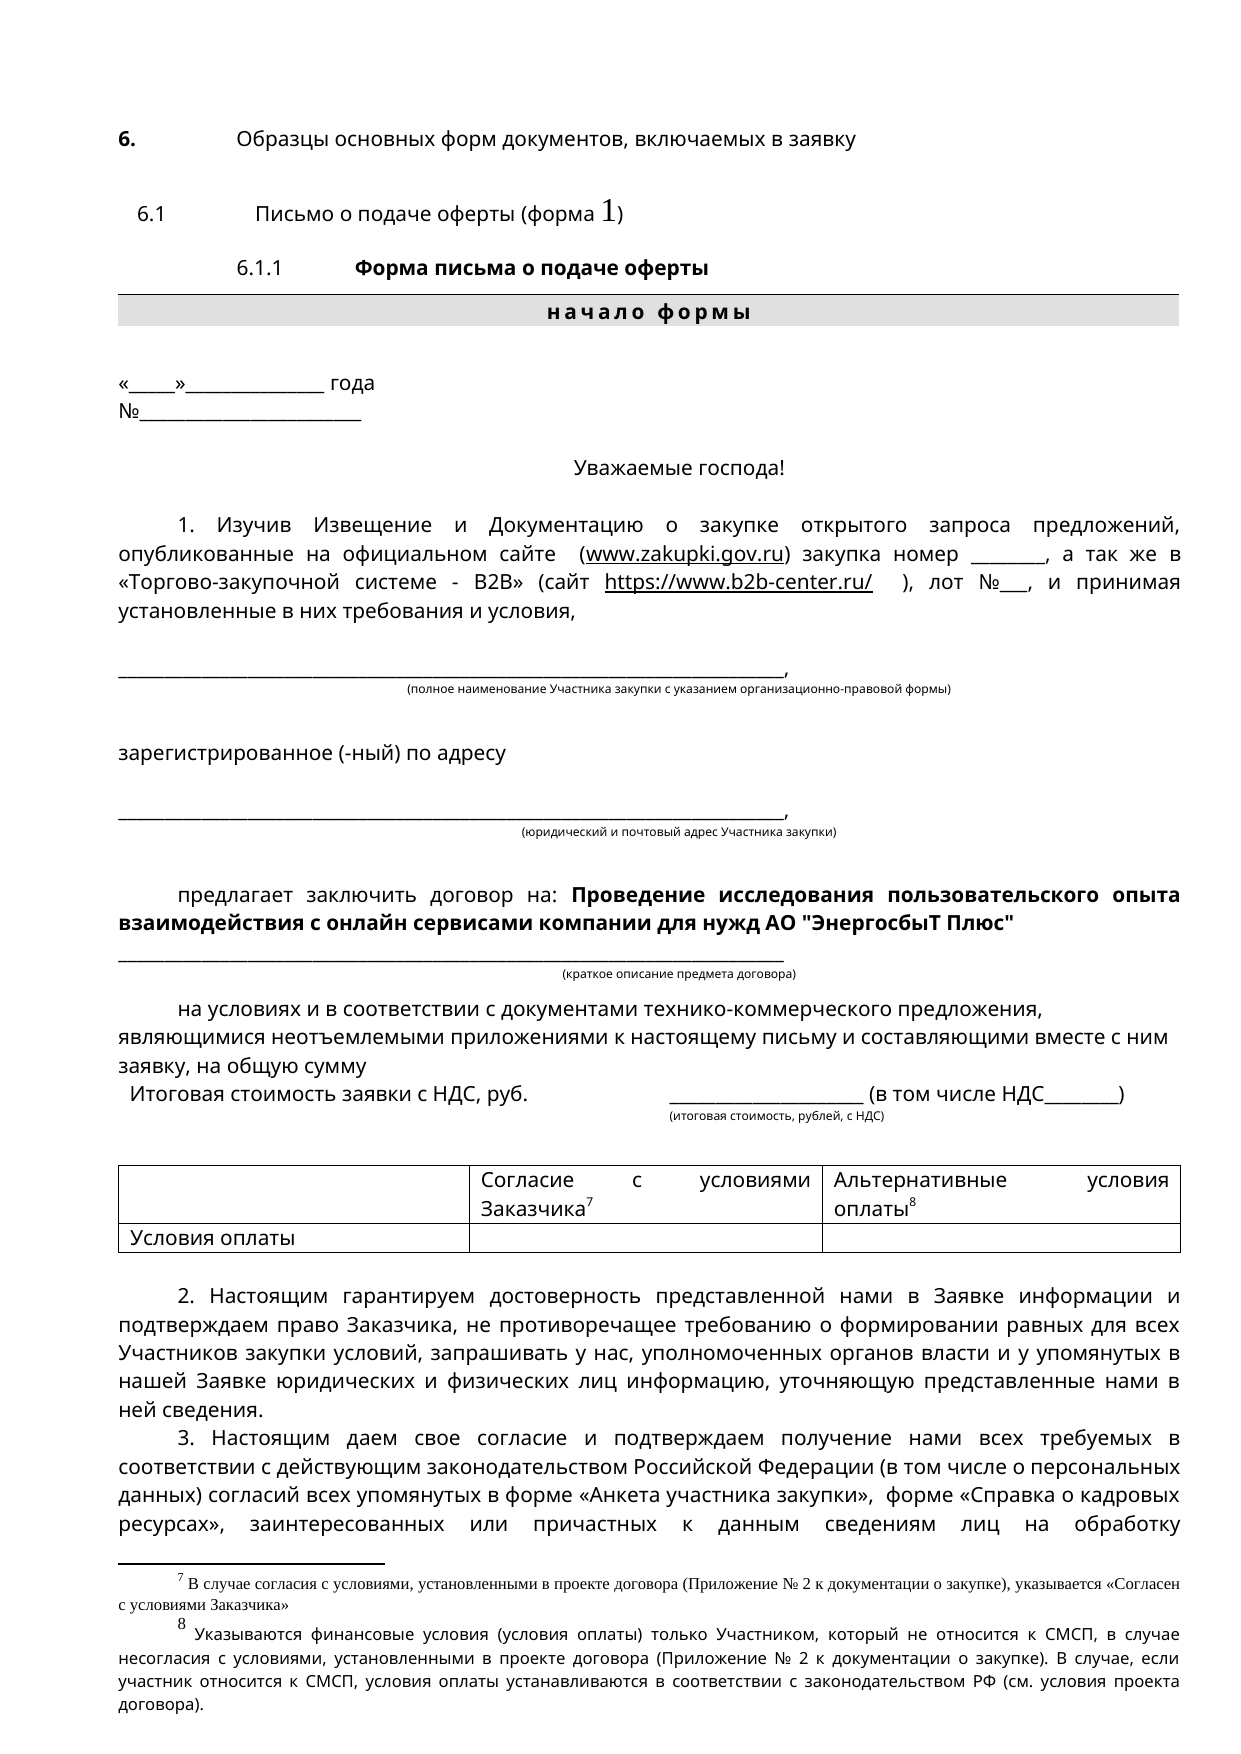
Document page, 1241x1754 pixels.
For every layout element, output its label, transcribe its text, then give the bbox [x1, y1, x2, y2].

text ________________________________________________________________________ [118, 937, 1181, 965]
subtitle Письмо о подаче оферты (форма 1) [137, 190, 1181, 228]
text ________________________________________________________________________, [118, 795, 1181, 823]
text зарегистрированное (-ный) по адресу [118, 738, 1181, 766]
list Форма письма о подаче оферты [236, 253, 1181, 282]
table_header Итоговая стоимость заявки с НДС, руб. [118, 1079, 658, 1136]
text «_____»_______________ года [118, 368, 635, 397]
text 2. Настоящим гарантируем достоверность представленной нами в Заявке информации и подтверждаем право Заказчика, не противоречащее требованию о формировании равных для всех Участников закупки условий, запрашивать у нас, уполномоченных органов власти и у упомянутых в нашей Заявке юридических и физических лиц информацию, уточняющую представленные нами в ней сведения. [118, 1281, 1181, 1423]
subtitle Образцы основных форм документов, включаемых в заявку [118, 124, 1181, 152]
text 1. Изучив Извещение и Документацию о закупке открытого запроса предложений, опубликованные на официальном сайте (www.zakupki.gov.ru) закупка номер ________, а так же в «Торгово-закупочной системе - B2B» (сайт https://www.b2b-center.ru/ ), лот №___, и принимая установленные в них требования и условия, [118, 510, 1181, 624]
table_cell [470, 1224, 822, 1252]
text (полное наименование Участника закупки с указанием организационно-правовой формы) [118, 681, 1181, 709]
table_cell [823, 1224, 1180, 1252]
text (краткое описание предмета договора) [118, 965, 1181, 994]
table_header [119, 1166, 469, 1222]
text начало формы [118, 295, 1179, 326]
text Уважаемые господа! [118, 453, 1181, 482]
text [118, 1423, 1181, 1537]
text на условиях и в соответствии с документами технико-коммерческого предложения, являющимися неотъемлемыми приложениями к настоящему письму и составляющими вместе с ним заявку, на общую сумму [118, 994, 1181, 1079]
table_cell Условия оплаты [119, 1224, 469, 1252]
text №________________________ [118, 397, 635, 425]
table_header Альтернативные условия оплаты [823, 1166, 1180, 1222]
table_header Согласие с условиями Заказчика [470, 1166, 822, 1222]
text ________________________________________________________________________, [118, 653, 1181, 681]
table_header _____________________ (в том числе НДС________) (итоговая стоимость, рублей, с НДС) [658, 1079, 1198, 1136]
text предлагает заключить договор на: Проведение исследования пользовательского опыта взаимодействия с онлайн сервисами компании для нужд АО "ЭнергосбыТ Плюс" [118, 880, 1181, 937]
text (юридический и почтовый адрес Участника закупки) [118, 823, 1181, 852]
